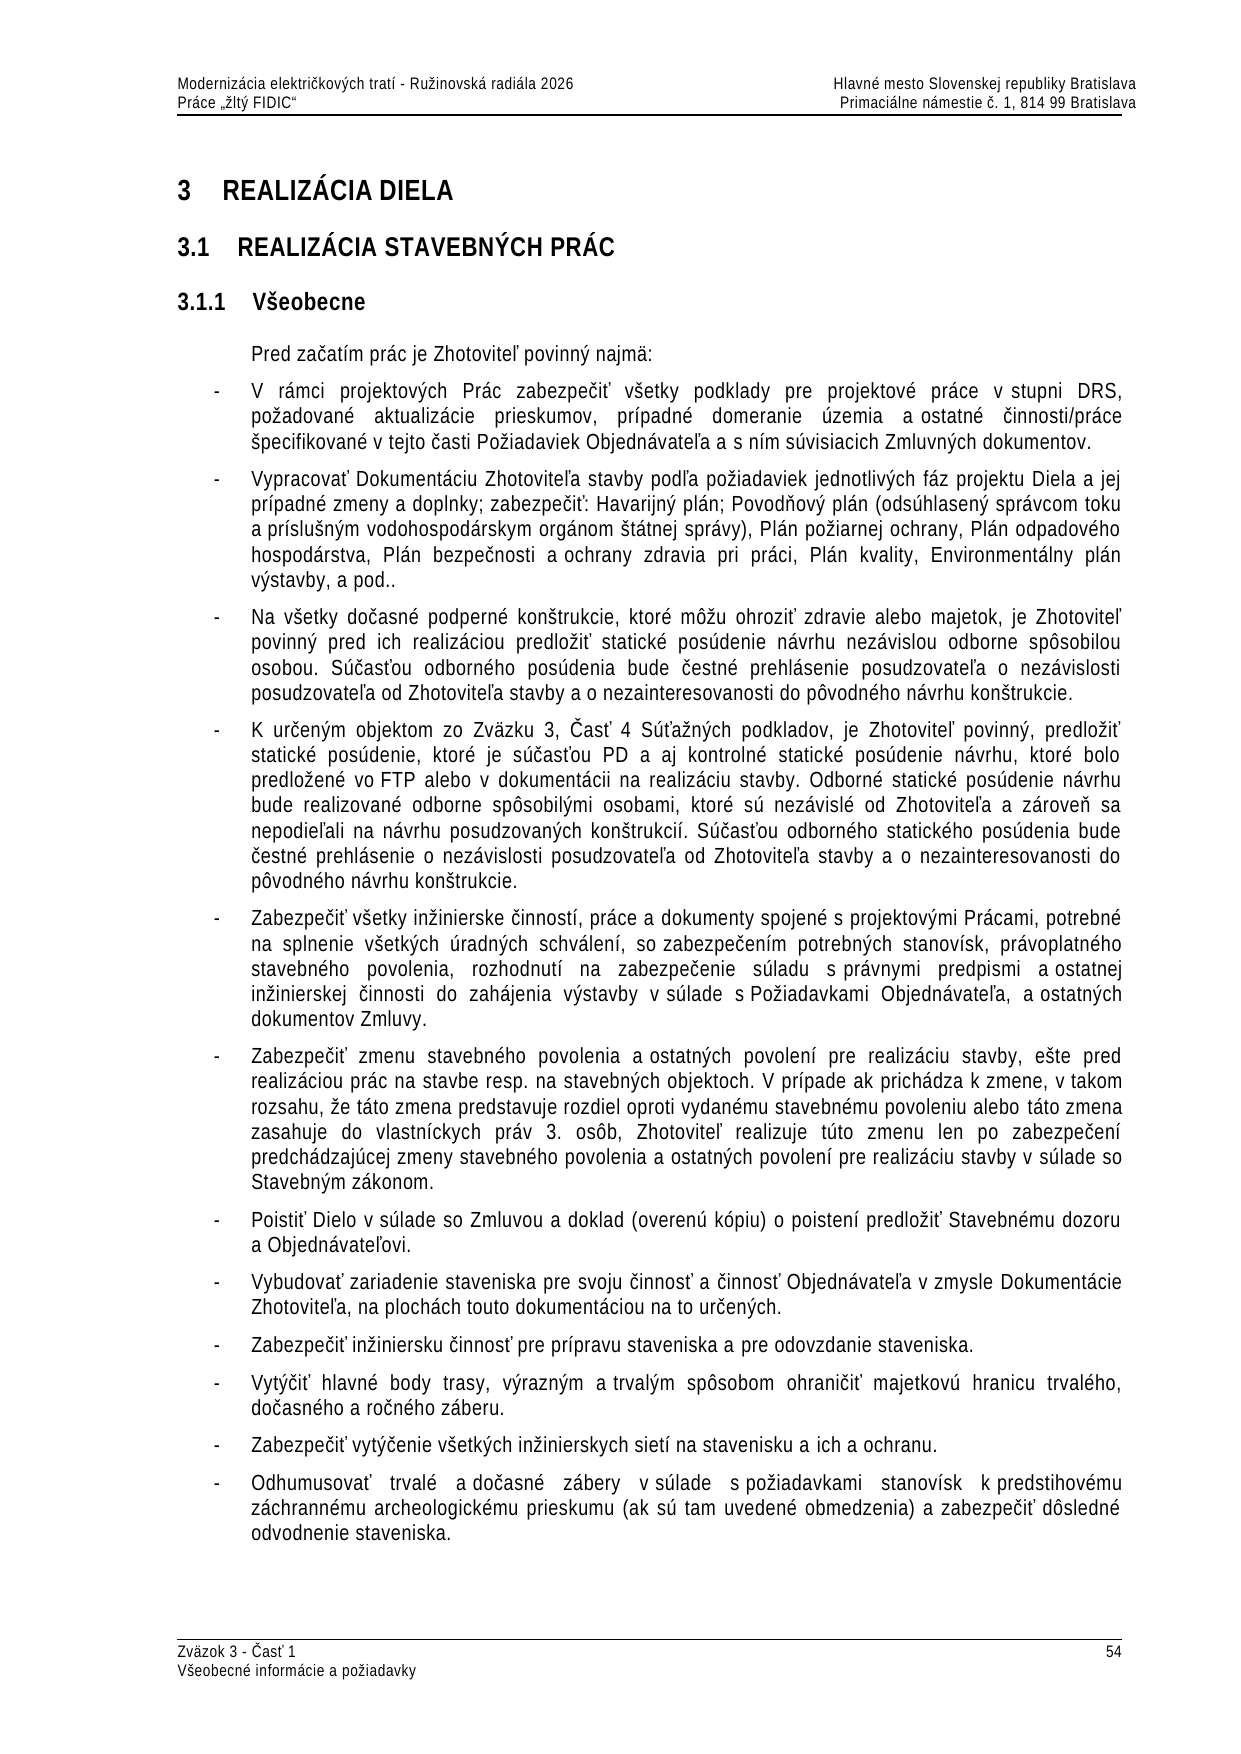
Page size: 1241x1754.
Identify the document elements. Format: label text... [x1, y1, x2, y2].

list - Zabezpečiť vytýčenie všetkých inžinierskych sietí na stavenisku a ich a ochranu. [213, 1432, 1122, 1457]
list - Odhumusovať trvalé a dočasné zábery v súlade s požiadavkami stanovísk k predstihovému záchrannému archeologickému prieskumu (ak sú tam uvedené obmedzenia) a zabezpečiť dôsledné odvodnenie staveniska. [213, 1470, 1122, 1545]
text Pred začatím prác je Zhotoviteľ povinný najmä: [177, 341, 1122, 366]
list - Zabezpečiť inžiniersku činnosť pre prípravu staveniska a pre odovzdanie staveniska. [213, 1332, 1122, 1357]
subtitle Všeobecne [177, 287, 1122, 316]
subtitle REALIZÁCIA DIELA [177, 173, 1122, 206]
list - Vypracovať Dokumentáciu Zhotoviteľa stavby podľa požiadaviek jednotlivých fáz projektu Diela a jej prípadné zmeny a doplnky; zabezpečiť: Havarijný plán; Povodňový plán (odsúhlasený správcom toku a príslušným vodohospodárskym orgánom štátnej správy), Plán požiarnej ochrany, Plán odpadového hospodárstva, Plán bezpečnosti a ochrany zdravia pri práci, Plán kvality, Environmentálny plán výstavby, a pod.. [213, 466, 1122, 592]
list - V rámci projektových Prác zabezpečiť všetky podklady pre projektové práce v stupni DRS, požadované aktualizácie prieskumov, prípadné domeranie územia a ostatné činnosti/práce špecifikované v tejto časti Požiadaviek Objednávateľa a s ním súvisiacich Zmluvných dokumentov. [213, 378, 1122, 454]
list - Poistiť Dielo v súlade so Zmluvou a doklad (overenú kópiu) o poistení predložiť Stavebnému dozoru a Objednávateľovi. [213, 1206, 1122, 1257]
list - K určeným objektom zo Zväzku 3, Časť 4 Súťažných podkladov, je Zhotoviteľ povinný, predložiť statické posúdenie, ktoré je súčasťou PD a aj kontrolné statické posúdenie návrhu, ktoré bolo predložené vo FTP alebo v dokumentácii na realizáciu stavby. Odborné statické posúdenie návrhu bude realizované odborne spôsobilými osobami, ktoré sú nezávislé od Zhotoviteľa a zároveň sa nepodieľali na návrhu posudzovaných konštrukcií. Súčasťou odborného statického posúdenia bude čestné prehlásenie o nezávislosti posudzovateľa od Zhotoviteľa stavby a o nezainteresovanosti do pôvodného návrhu konštrukcie. [213, 717, 1122, 893]
list - Zabezpečiť všetky inžinierske činností, práce a dokumenty spojené s projektovými Prácami, potrebné na splnenie všetkých úradných schválení, so zabezpečením potrebných stanovísk, právoplatného stavebného povolenia, rozhodnutí na zabezpečenie súladu s právnymi predpismi a ostatnej inžinierskej činnosti do zahájenia výstavby v súlade s Požiadavkami Objednávateľa, a ostatných dokumentov Zmluvy. [213, 905, 1122, 1031]
list - Vybudovať zariadenie staveniska pre svoju činnosť a činnosť Objednávateľa v zmysle Dokumentácie Zhotoviteľa, na plochách touto dokumentáciou na to určených. [213, 1269, 1122, 1319]
list - Na všetky dočasné podperné konštrukcie, ktoré môžu ohroziť zdravie alebo majetok, je Zhotoviteľ povinný pred ich realizáciou predložiť statické posúdenie návrhu nezávislou odborne spôsobilou osobou. Súčasťou odborného posúdenia bude čestné prehlásenie posudzovateľa o nezávislosti posudzovateľa od Zhotoviteľa stavby a o nezainteresovanosti do pôvodného návrhu konštrukcie. [213, 604, 1122, 704]
list - Zabezpečiť zmenu stavebného povolenia a ostatných povolení pre realizáciu stavby, ešte pred realizáciou prác na stavbe resp. na stavebných objektoch. V prípade ak prichádza k zmene, v takom rozsahu, že táto zmena predstavuje rozdiel oproti vydanému stavebnému povoleniu alebo táto zmena zasahuje do vlastníckych práv 3. osôb, Zhotoviteľ realizuje túto zmenu len po zabezpečení predchádzajúcej zmeny stavebného povolenia a ostatných povolení pre realizáciu stavby v súlade so Stavebným zákonom. [213, 1043, 1122, 1194]
subtitle Realizácia stavebných prác [177, 231, 1122, 262]
list - Vytýčiť hlavné body trasy, výrazným a trvalým spôsobom ohraničiť majetkovú hranicu trvalého, dočasného a ročného záberu. [213, 1369, 1122, 1420]
